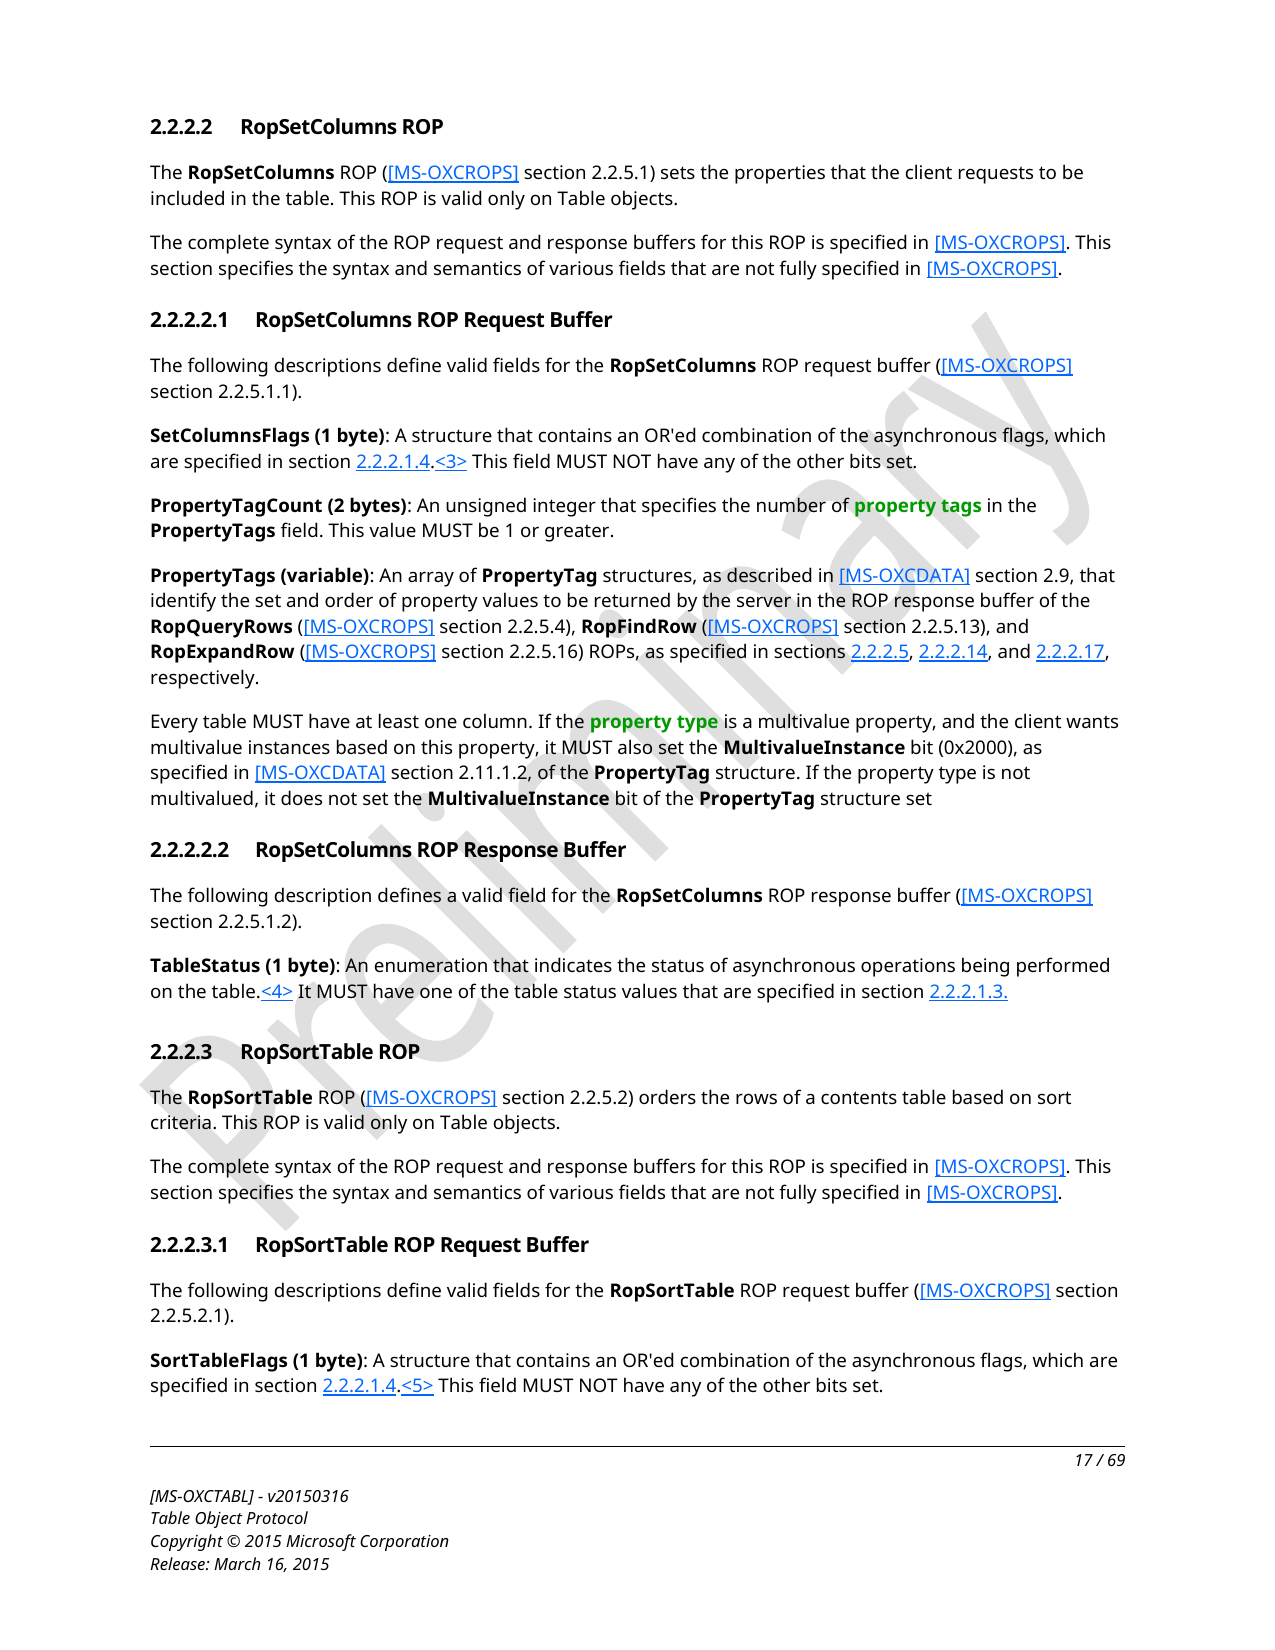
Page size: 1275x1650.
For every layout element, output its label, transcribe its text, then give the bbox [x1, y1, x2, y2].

subtitle RopSetColumns ROP Request Buffer [150, 306, 1125, 334]
text SortTableFlags (1 byte): A structure that contains an OR'ed combination of the asynchronous flags, which are specified in section 2.2.2.1.4.<5> This field MUST NOT have any of the other bits set. [150, 1347, 1125, 1398]
text PropertyTagCount (2 bytes): An unsigned integer that specifies the number of property tags in the PropertyTags field. This value MUST be 1 or greater. [150, 492, 1125, 543]
text SetColumnsFlags (1 byte): A structure that contains an OR'ed combination of the asynchronous flags, which are specified in section 2.2.2.1.4.<3> This field MUST NOT have any of the other bits set. [150, 422, 1125, 473]
text The complete syntax of the ROP request and response buffers for this ROP is specified in [MS-OXCROPS]. This section specifies the syntax and semantics of various fields that are not fully specified in [MS-OXCROPS]. [150, 1154, 1125, 1205]
text PropertyTags (variable): An array of PropertyTag structures, as described in [MS-OXCDATA] section 2.9, that identify the set and order of property values to be returned by the server in the ROP response buffer of the RopQueryRows ([MS-OXCROPS] section 2.2.5.4), RopFindRow ([MS-OXCROPS] section 2.2.5.13), and RopExpandRow ([MS-OXCROPS] section 2.2.5.16) ROPs, as specified in sections 2.2.2.5, 2.2.2.14, and 2.2.2.17, respectively. [150, 562, 1125, 690]
text The RopSortTable ROP ([MS-OXCROPS] section 2.2.5.2) orders the rows of a contents table based on sort criteria. This ROP is valid only on Table objects. [150, 1084, 1125, 1135]
subtitle RopSetColumns ROP [150, 112, 1125, 141]
text Every table MUST have at least one column. If the property type is a multivalue property, and the client wants multivalue instances based on this property, it MUST also set the MultivalueInstance bit (0x2000), as specified in [MS-OXCDATA] section 2.11.1.2, of the PropertyTag structure. If the property type is not multivalued, it does not set the MultivalueInstance bit of the PropertyTag structure set [150, 708, 1125, 811]
text The following descriptions define valid fields for the RopSortTable ROP request buffer ([MS-OXCROPS] section 2.2.5.2.1). [150, 1277, 1125, 1328]
text The RopSetColumns ROP ([MS-OXCROPS] section 2.2.5.1) sets the properties that the client requests to be included in the table. This ROP is valid only on Table objects. [150, 160, 1125, 211]
text TableStatus (1 byte): An enumeration that indicates the status of asynchronous operations being performed on the table.<4> It MUST have one of the table status values that are specified in section 2.2.2.1.3. [150, 952, 1125, 1003]
text The following description defines a valid field for the RopSetColumns ROP response buffer ([MS-OXCROPS] section 2.2.5.1.2). [150, 883, 1125, 934]
text The complete syntax of the ROP request and response buffers for this ROP is specified in [MS-OXCROPS]. This section specifies the syntax and semantics of various fields that are not fully specified in [MS-OXCROPS]. [150, 229, 1125, 281]
subtitle RopSortTable ROP Request Buffer [150, 1230, 1125, 1258]
subtitle RopSortTable ROP [150, 1037, 1125, 1065]
subtitle RopSetColumns ROP Response Buffer [150, 836, 1125, 864]
text The following descriptions define valid fields for the RopSetColumns ROP request buffer ([MS-OXCROPS] section 2.2.5.1.1). [150, 353, 1125, 404]
